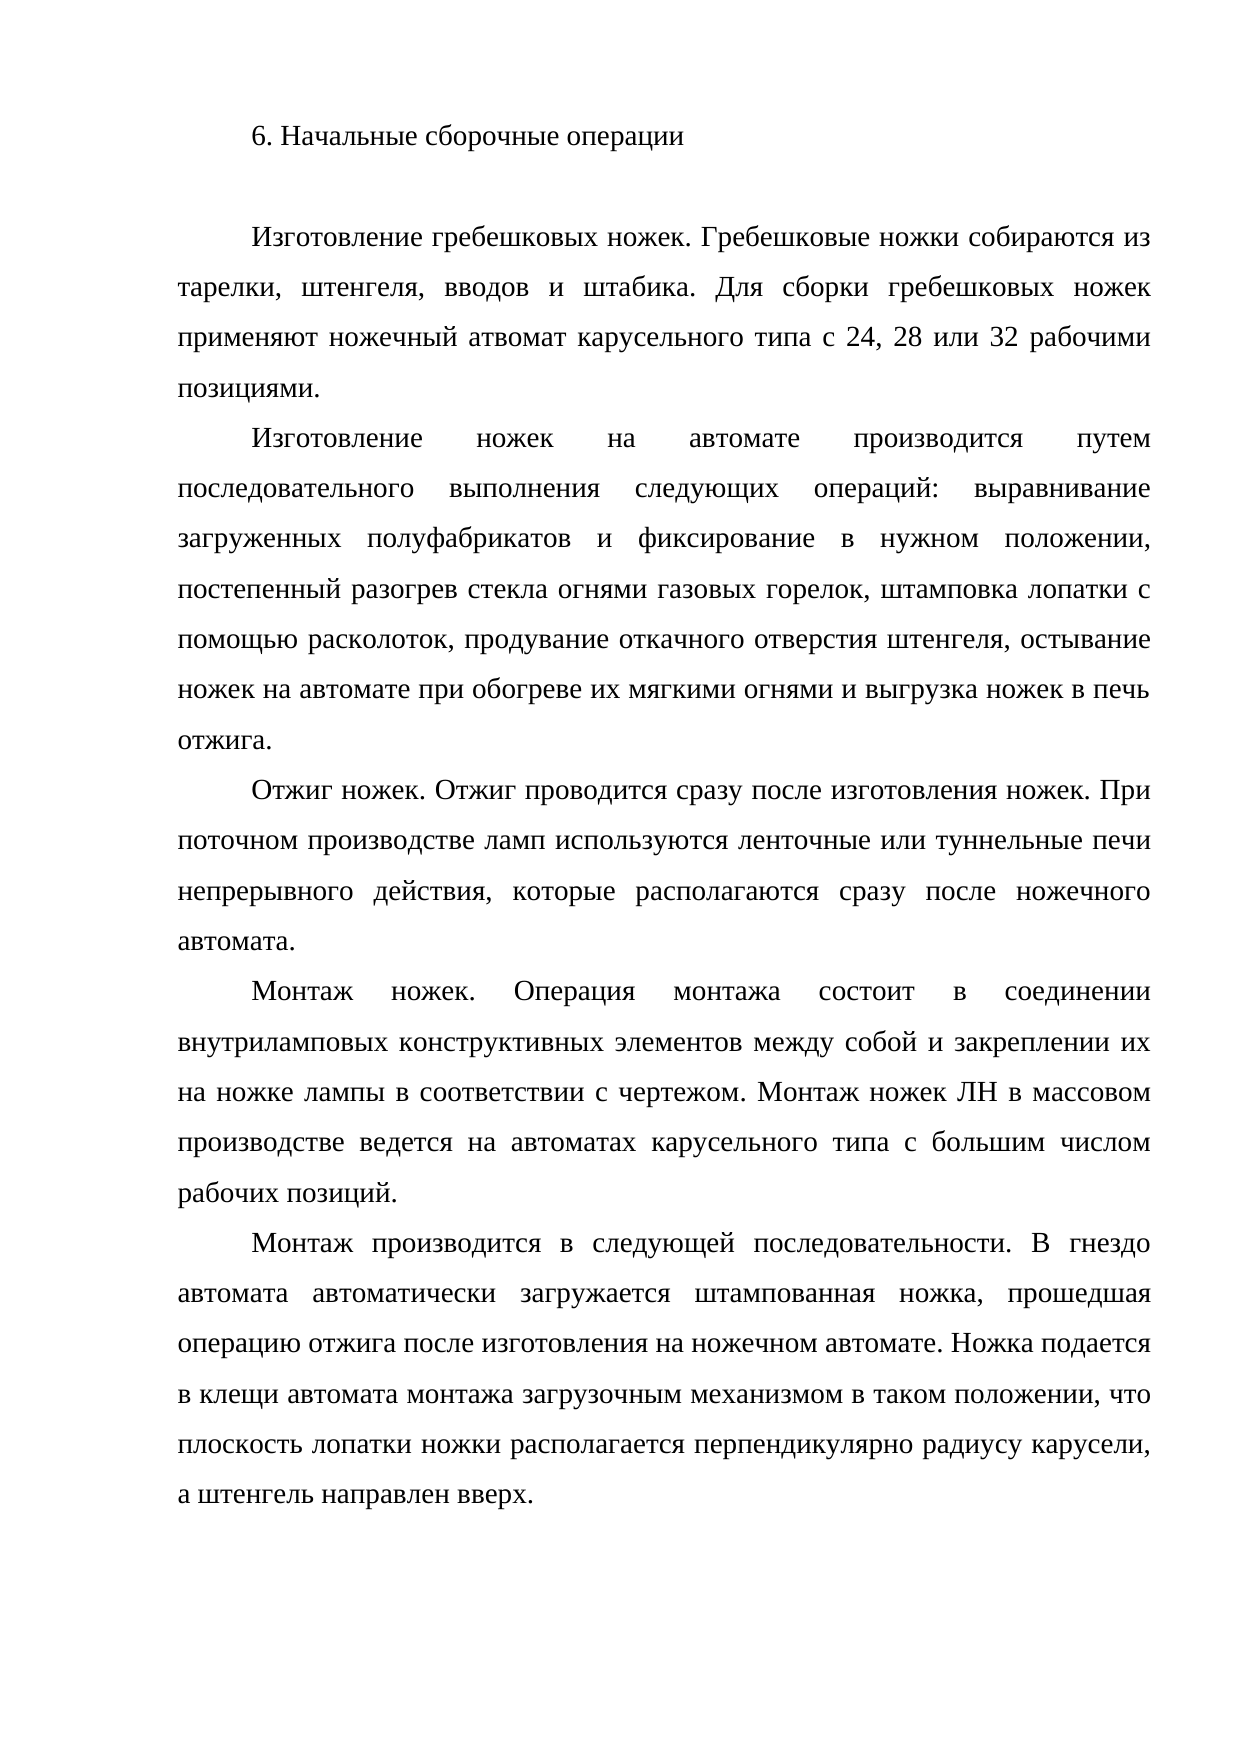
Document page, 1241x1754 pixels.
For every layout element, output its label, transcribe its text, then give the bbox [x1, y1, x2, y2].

text Отжиг ножек. Отжиг проводится сразу после изготовления ножек. При поточном производстве ламп используются ленточные или туннельные печи непрерывного действия, которые располагаются сразу после ножечного автомата. [177, 772, 1152, 957]
text Монтаж производится в следующей последовательности. В гнездо автомата автоматически загружается штампованная ножка, прошедшая операцию отжига после изготовления на ножечном автомате. Ножка подается в клещи автомата монтажа загрузочным механизмом в таком положении, что плоскость лопатки ножки располагается перпендикулярно радиусу карусели, а штенгель направлен вверх. [177, 1225, 1152, 1510]
text 6. Начальные сборочные операции [177, 118, 1152, 152]
text Изготовление гребешковых ножек. Гребешковые ножки собираются из тарелки, штенгеля, вводов и штабика. Для сборки гребешковых ножек применяют ножечный атвомат карусельного типа с 24, 28 или 32 рабочими позициями. [177, 219, 1152, 403]
text Изготовление ножек на автомате производится путем последовательного выполнения следующих операций: выравнивание загруженных полуфабрикатов и фиксирование в нужном положении, постепенный разогрев стекла огнями газовых горелок, штамповка лопатки с помощью расколоток, продувание откачного отверстия штенгеля, остывание ножек на автомате при обогреве их мягкими огнями и выгрузка ножек в печь отжига. [177, 420, 1152, 755]
text Монтаж ножек. Операция монтажа состоит в соединении внутриламповых конструктивных элементов между собой и закреплении их на ножке лампы в соответствии с чертежом. Монтаж ножек ЛН в массовом производстве ведется на автоматах карусельного типа с большим числом рабочих позиций. [177, 973, 1152, 1208]
